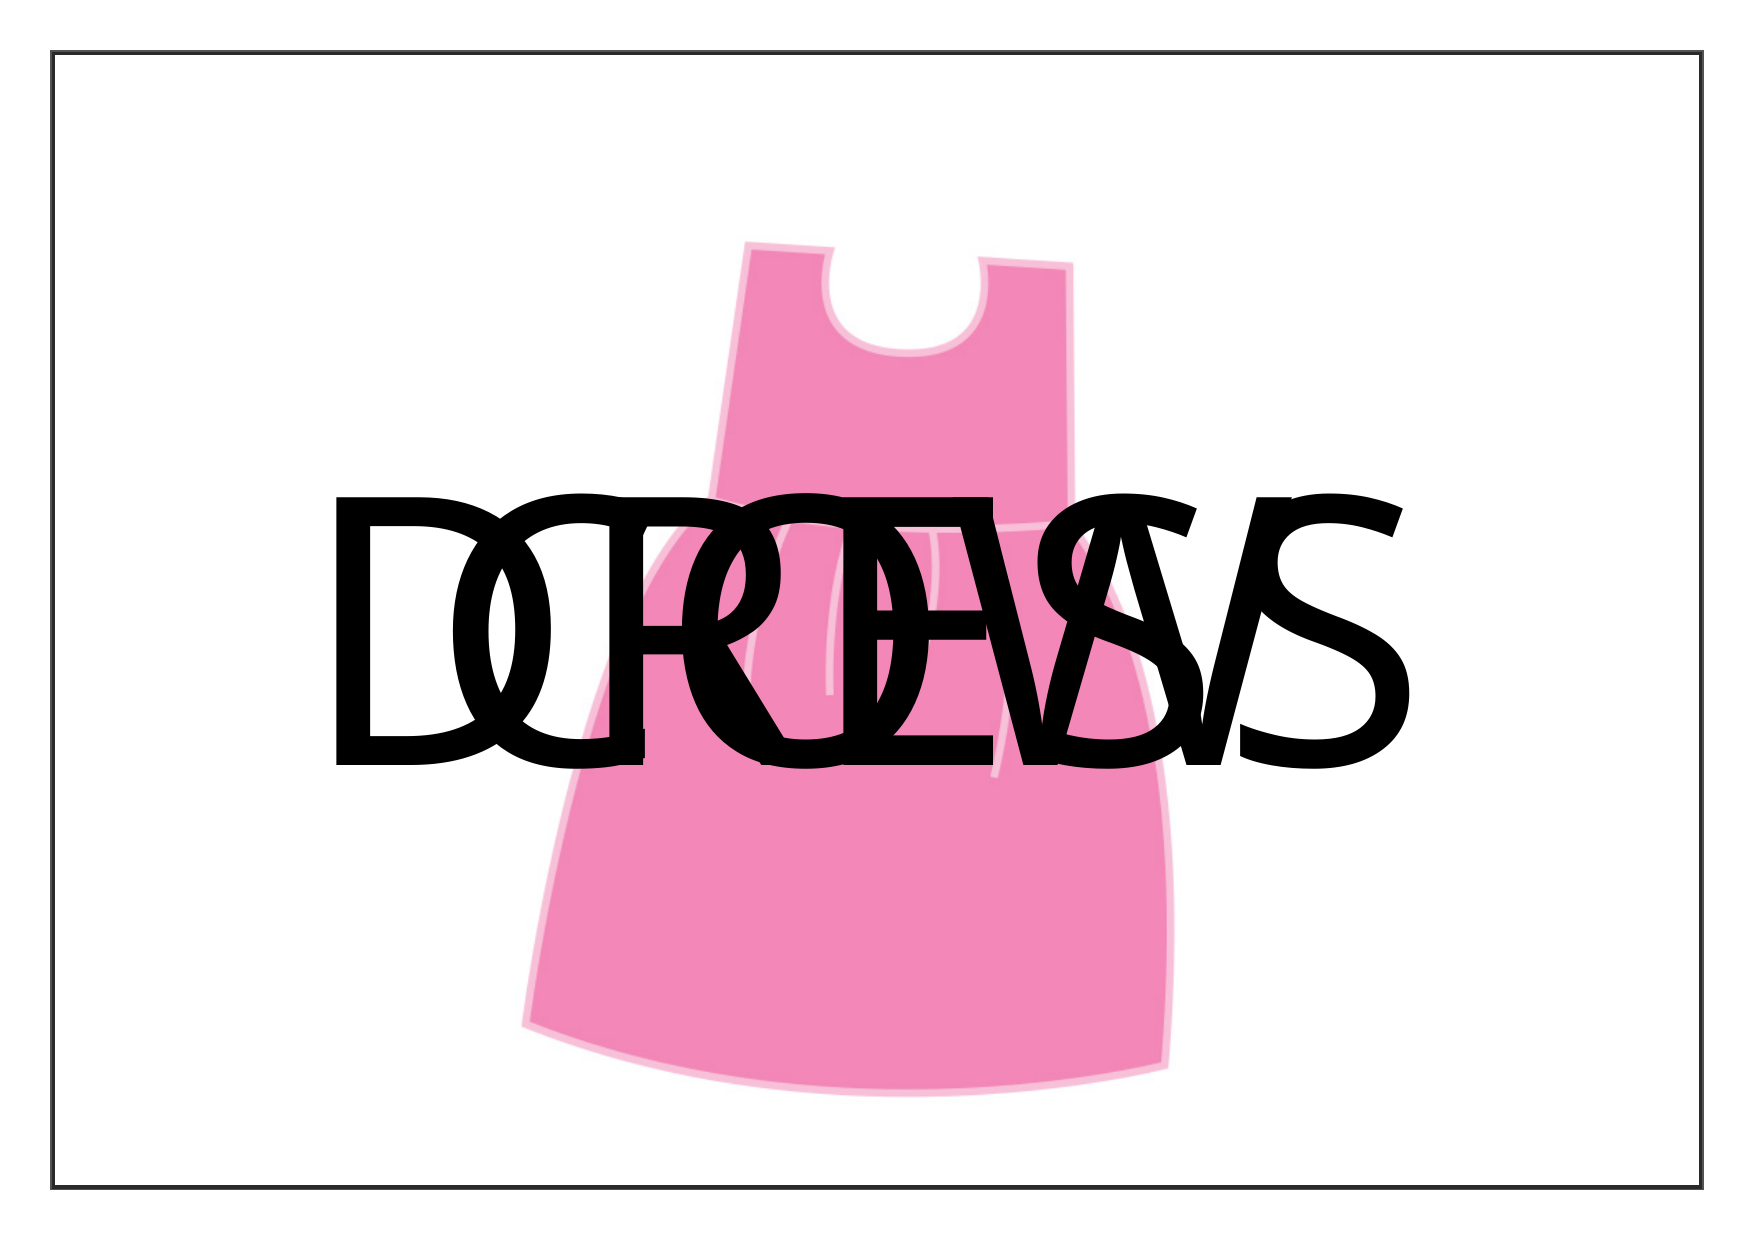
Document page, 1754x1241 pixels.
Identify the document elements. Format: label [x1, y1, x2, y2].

picture [1104, 540, 1144, 621]
picture [718, 550, 746, 620]
picture [523, 523, 609, 739]
picture [505, 626, 1222, 1171]
picture [727, 523, 843, 739]
picture [895, 527, 982, 610]
picture [877, 559, 892, 610]
picture [643, 527, 713, 626]
picture [1072, 528, 1094, 585]
picture [1067, 637, 1169, 739]
picture [505, 225, 1222, 723]
picture [877, 640, 893, 702]
picture [505, 575, 515, 684]
